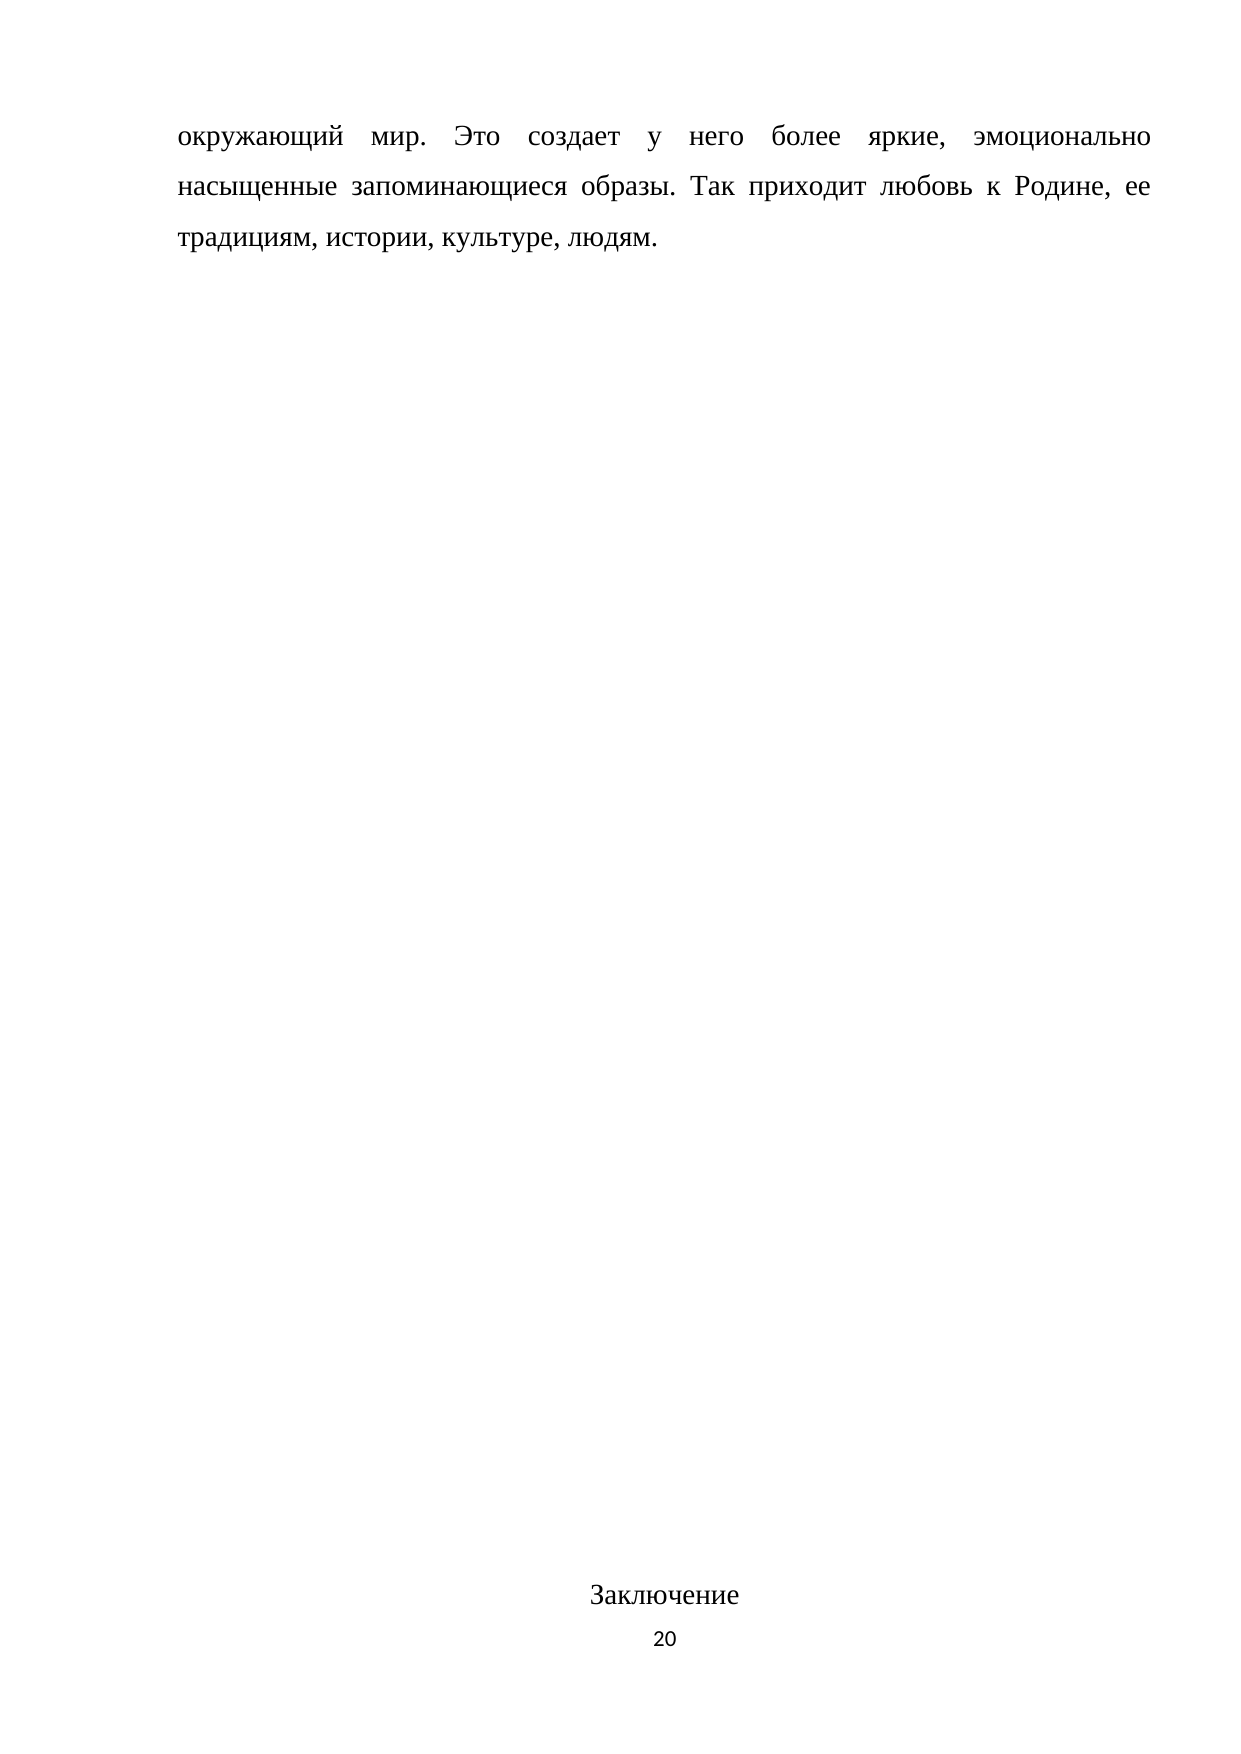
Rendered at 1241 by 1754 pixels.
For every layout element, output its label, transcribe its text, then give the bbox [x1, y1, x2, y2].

text Заключение [177, 1577, 1152, 1611]
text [177, 118, 1152, 252]
